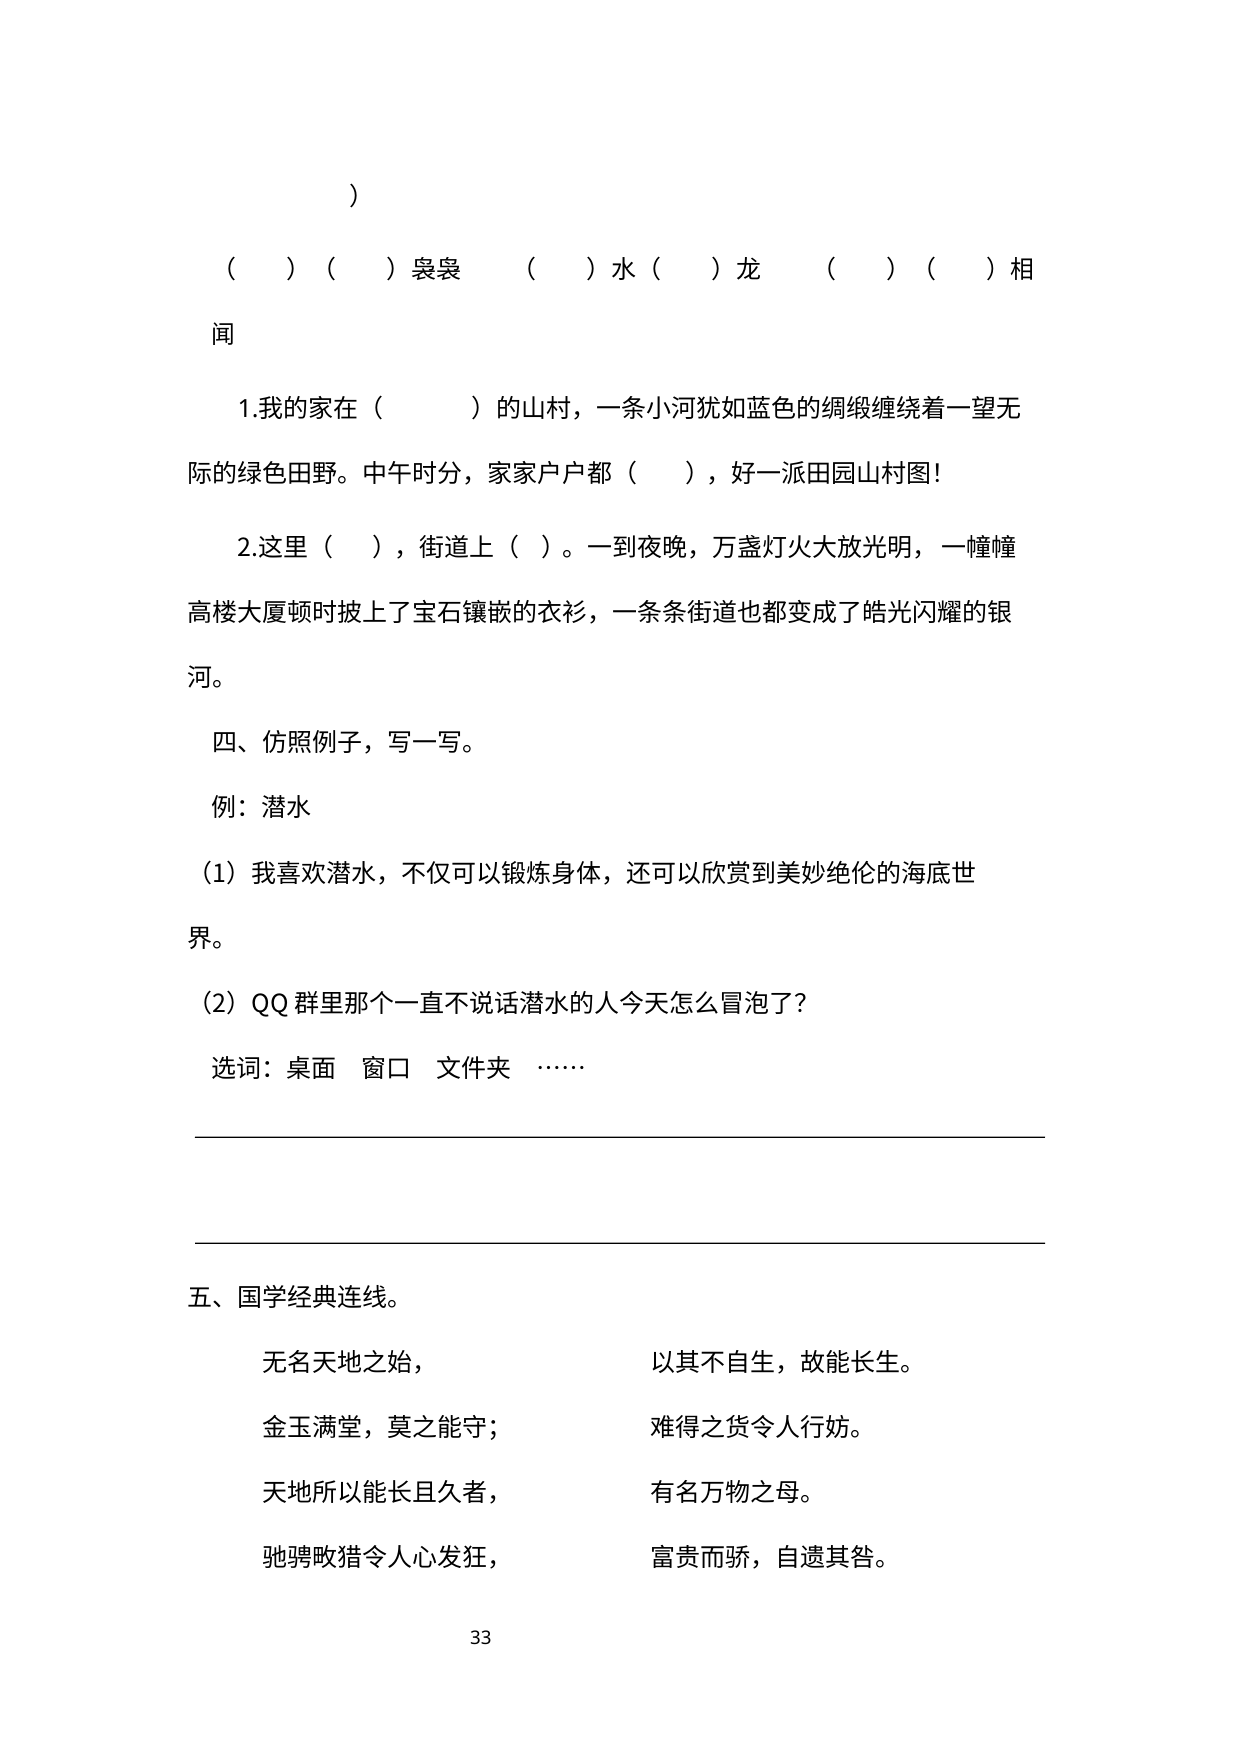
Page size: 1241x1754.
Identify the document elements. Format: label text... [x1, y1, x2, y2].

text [224, 162, 1053, 227]
list 2.这里（ ），街道上（ ）。一到夜晚，万盏灯火大放光明， 一幢幢高楼大厦顿时披上了宝石镶嵌的衣衫，一条条街道也都变成了皓光闪耀的银河。 [187, 513, 1032, 708]
list QQ 群里那个一直不说话潜水的人今天怎么冒泡了？ [187, 969, 994, 1034]
list 我喜欢潜水，不仅可以锻炼身体，还可以欣赏到美妙绝伦的海底世界。 [187, 839, 994, 969]
text （ ）（ ）袅袅 （ ）水（ ）龙 （ ）（ ）相闻 [212, 235, 1053, 365]
text 例：潜水 [212, 773, 1053, 838]
text 四、仿照例子，写一写。 [212, 708, 1053, 773]
text 天地所以能长且久者， 有名万物之母。 [263, 1458, 1053, 1523]
text 金玉满堂，莫之能守； 难得之货令人行妨。 [263, 1393, 1053, 1458]
list 1.我的家在（ ）的山村，一条小河犹如蓝色的绸缎缠绕着一望无际的绿色田野。中午时分，家家户户都（ ），好一派田园山村图！ [187, 374, 1032, 504]
text 驰骋畋猎令人心发狂， 富贵而骄，自遗其咎。 [263, 1523, 1053, 1588]
text 无名天地之始， 以其不自生，故能长生。 [263, 1328, 1053, 1393]
text 选词：桌面 窗口 文件夹 …… [212, 1034, 1053, 1099]
text 五、国学经典连线。 [187, 1231, 1053, 1328]
